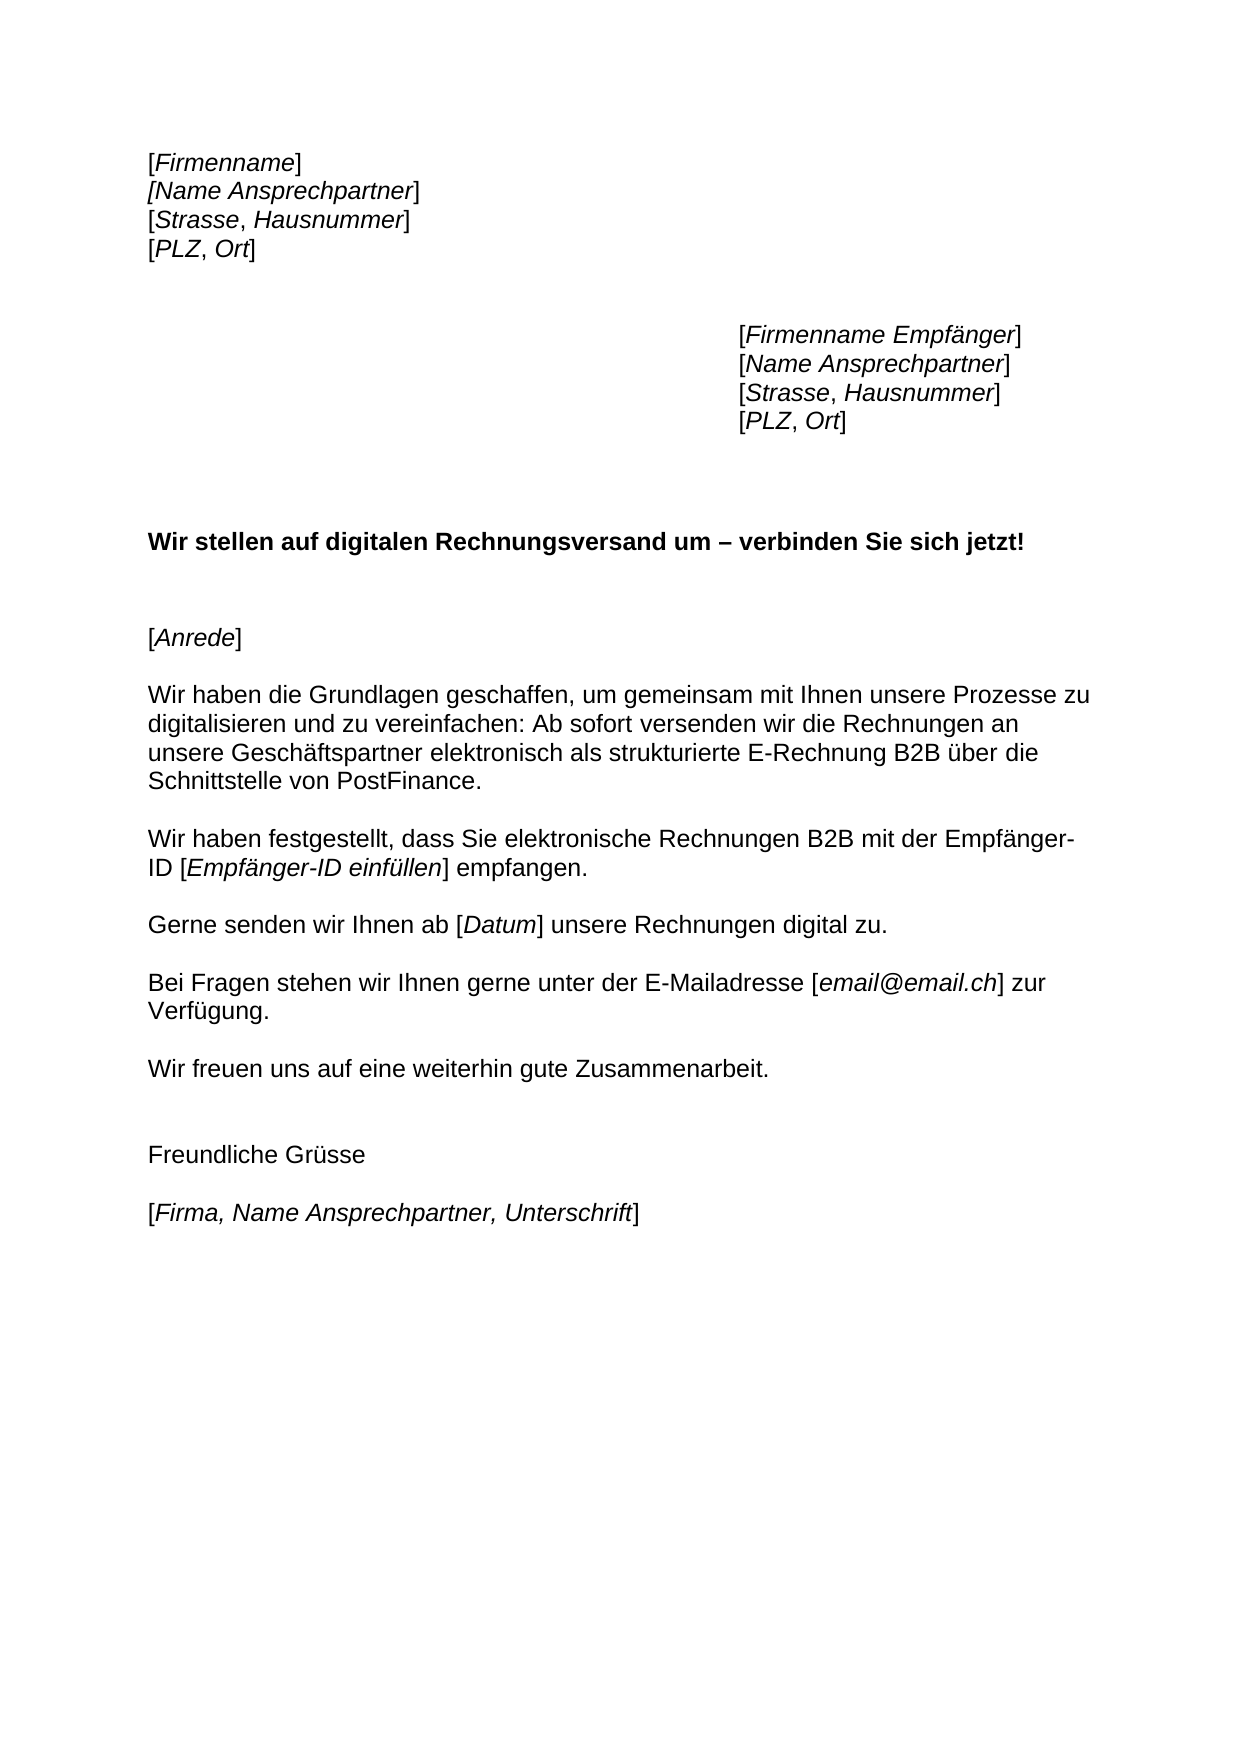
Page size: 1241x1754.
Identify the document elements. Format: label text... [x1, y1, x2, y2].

text Freundliche Grüsse [148, 1140, 1093, 1169]
text [PLZ, Ort] [148, 234, 1093, 263]
text [Name Ansprechpartner] [148, 349, 1093, 378]
text Wir freuen uns auf eine weiterhin gute Zusammenarbeit. [148, 1054, 1093, 1082]
text [PLZ, Ort] [148, 406, 1093, 435]
text [Firma, Name Ansprechpartner, Unterschrift] [148, 1197, 1093, 1226]
text [Firmenname] [148, 148, 1093, 176]
text Bei Fragen stehen wir Ihnen gerne unter der E-Mailadresse [email@email.ch] zur Verfügung. [148, 967, 1093, 1025]
text Wir haben die Grundlagen geschaffen, um gemeinsam mit Ihnen unsere Prozesse zu digitalisieren und zu vereinfachen: Ab sofort versenden wir die Rechnungen an unsere Geschäftspartner elektronisch als strukturierte E-Rechnung B2B über die Schnittstelle von PostFinance. [148, 680, 1093, 795]
text Wir haben festgestellt, dass Sie elektronische Rechnungen B2B mit der Empfänger-ID [Empfänger-ID einfüllen] empfangen. [148, 824, 1093, 881]
text Wir stellen auf digitalen Rechnungsversand um – verbinden Sie sich jetzt! [148, 527, 1093, 555]
text [Firmenname Empfänger] [148, 320, 1093, 349]
text [Strasse, Hausnummer] [148, 205, 1093, 234]
text [Anrede] [148, 622, 1093, 651]
text Gerne senden wir Ihnen ab [Datum] unsere Rechnungen digital zu. [148, 910, 1093, 939]
text [Name Ansprechpartner] [148, 176, 1093, 205]
text [Strasse, Hausnummer] [148, 378, 1093, 406]
